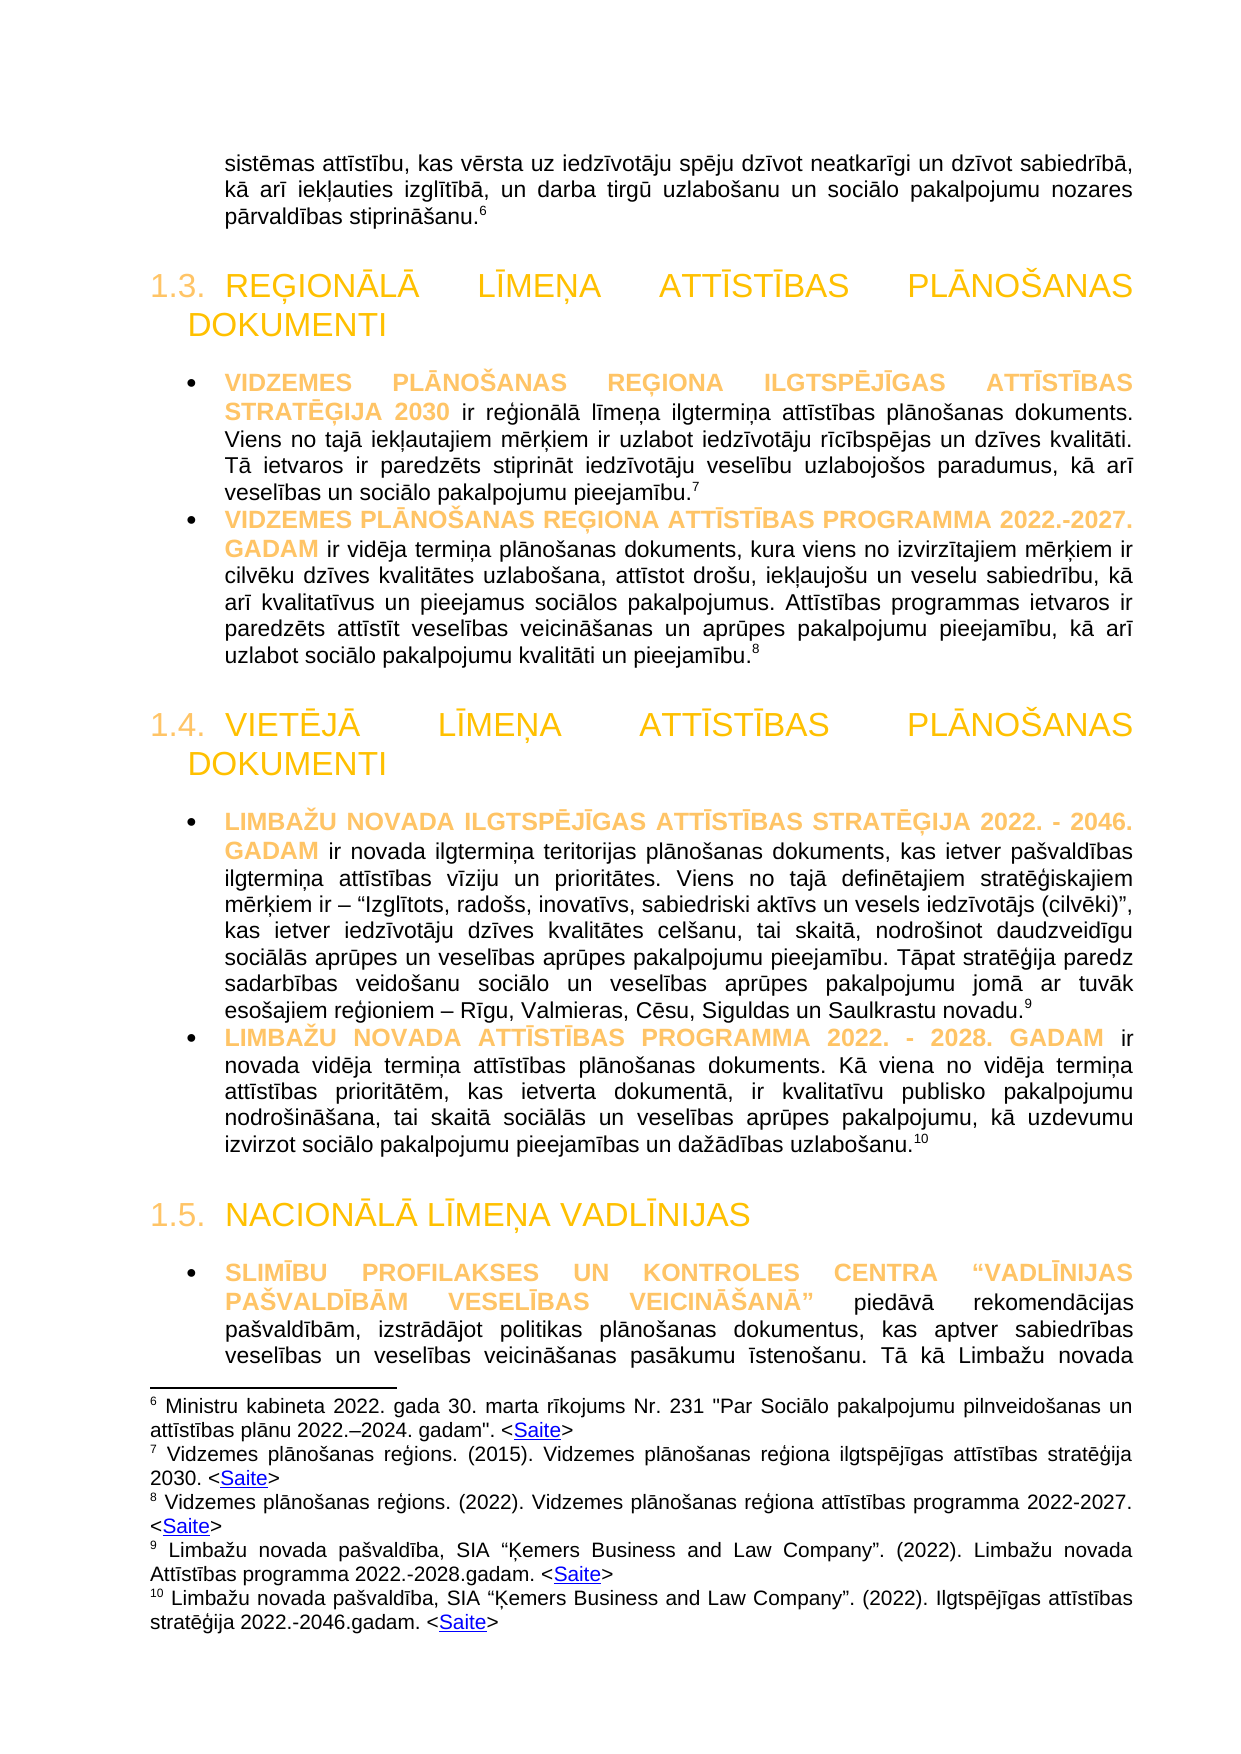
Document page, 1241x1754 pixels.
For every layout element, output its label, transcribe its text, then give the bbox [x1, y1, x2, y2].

list Limbažu novada attīstības programma 2022. - 2028. gadam ir novada vidēja termiņa attīstības plānošanas dokuments. Kā viena no vidēja termiņa attīstības prioritātēm, kas ietverta dokumentā, ir kvalitatīvu publisko pakalpojumu nodrošināšana, tai skaitā sociālās un veselības aprūpes pakalpojumu, kā uzdevumu izvirzot sociālo pakalpojumu pieejamības un dažādības uzlabošanu. [187, 1023, 1134, 1157]
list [187, 1258, 1134, 1368]
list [187, 150, 1134, 229]
list Vidzemes plānošanas reģiona ilgtspējīgas attīstības stratēģija 2030 ir reģionālā līmeņa ilgtermiņa attīstības plānošanas dokuments. Viens no tajā iekļautajiem mērķiem ir uzlabot iedzīvotāju rīcībspējas un dzīves kvalitāti. Tā ietvaros ir paredzēts stiprināt iedzīvotāju veselību uzlabojošos paradumus, kā arī veselības un sociālo pakalpojumu pieejamību. [187, 368, 1134, 505]
list Limbažu novada ilgtspējīgas attīstības stratēģija 2022. - 2046. gadam ir novada ilgtermiņa teritorijas plānošanas dokuments, kas ietver pašvaldības ilgtermiņa attīstības vīziju un prioritātes. Viens no tajā definētajiem stratēģiskajiem mērķiem ir – “Izglītots, radošs, inovatīvs, sabiedriski aktīvs un vesels iedzīvotājs (cilvēki)”, kas ietver iedzīvotāju dzīves kvalitātes celšanu, tai skaitā, nodrošinot daudzveidīgu sociālās aprūpes un veselības aprūpes pakalpojumu pieejamību. Tāpat stratēģija paredz sadarbības veidošanu sociālo un veselības aprūpes pakalpojumu jomā ar tuvāk esošajiem reģioniem – Rīgu, Valmieras, Cēsu, Siguldas un Saulkrastu novadu. [187, 807, 1134, 1023]
list Vidzemes plānošanas reģiona attīstības programma 2022.-2027. gadam ir vidēja termiņa plānošanas dokuments, kura viens no izvirzītajiem mērķiem ir cilvēku dzīves kvalitātes uzlabošana, attīstot drošu, iekļaujošu un veselu sabiedrību, kā arī kvalitatīvus un pieejamus sociālos pakalpojumus. Attīstības programmas ietvaros ir paredzēts attīstīt veselības veicināšanas un aprūpes pakalpojumu pieejamību, kā arī uzlabot sociālo pakalpojumu kvalitāti un pieejamību. [187, 505, 1134, 668]
subtitle Reģionālā līmeņa attīstības plānošanas dokumenti [150, 267, 1134, 343]
subtitle Vietējā līmeņa attīstības plānošanas dokumenti [150, 705, 1134, 782]
subtitle Nacionālā līmeņa vadlīnijas [150, 1194, 1134, 1233]
